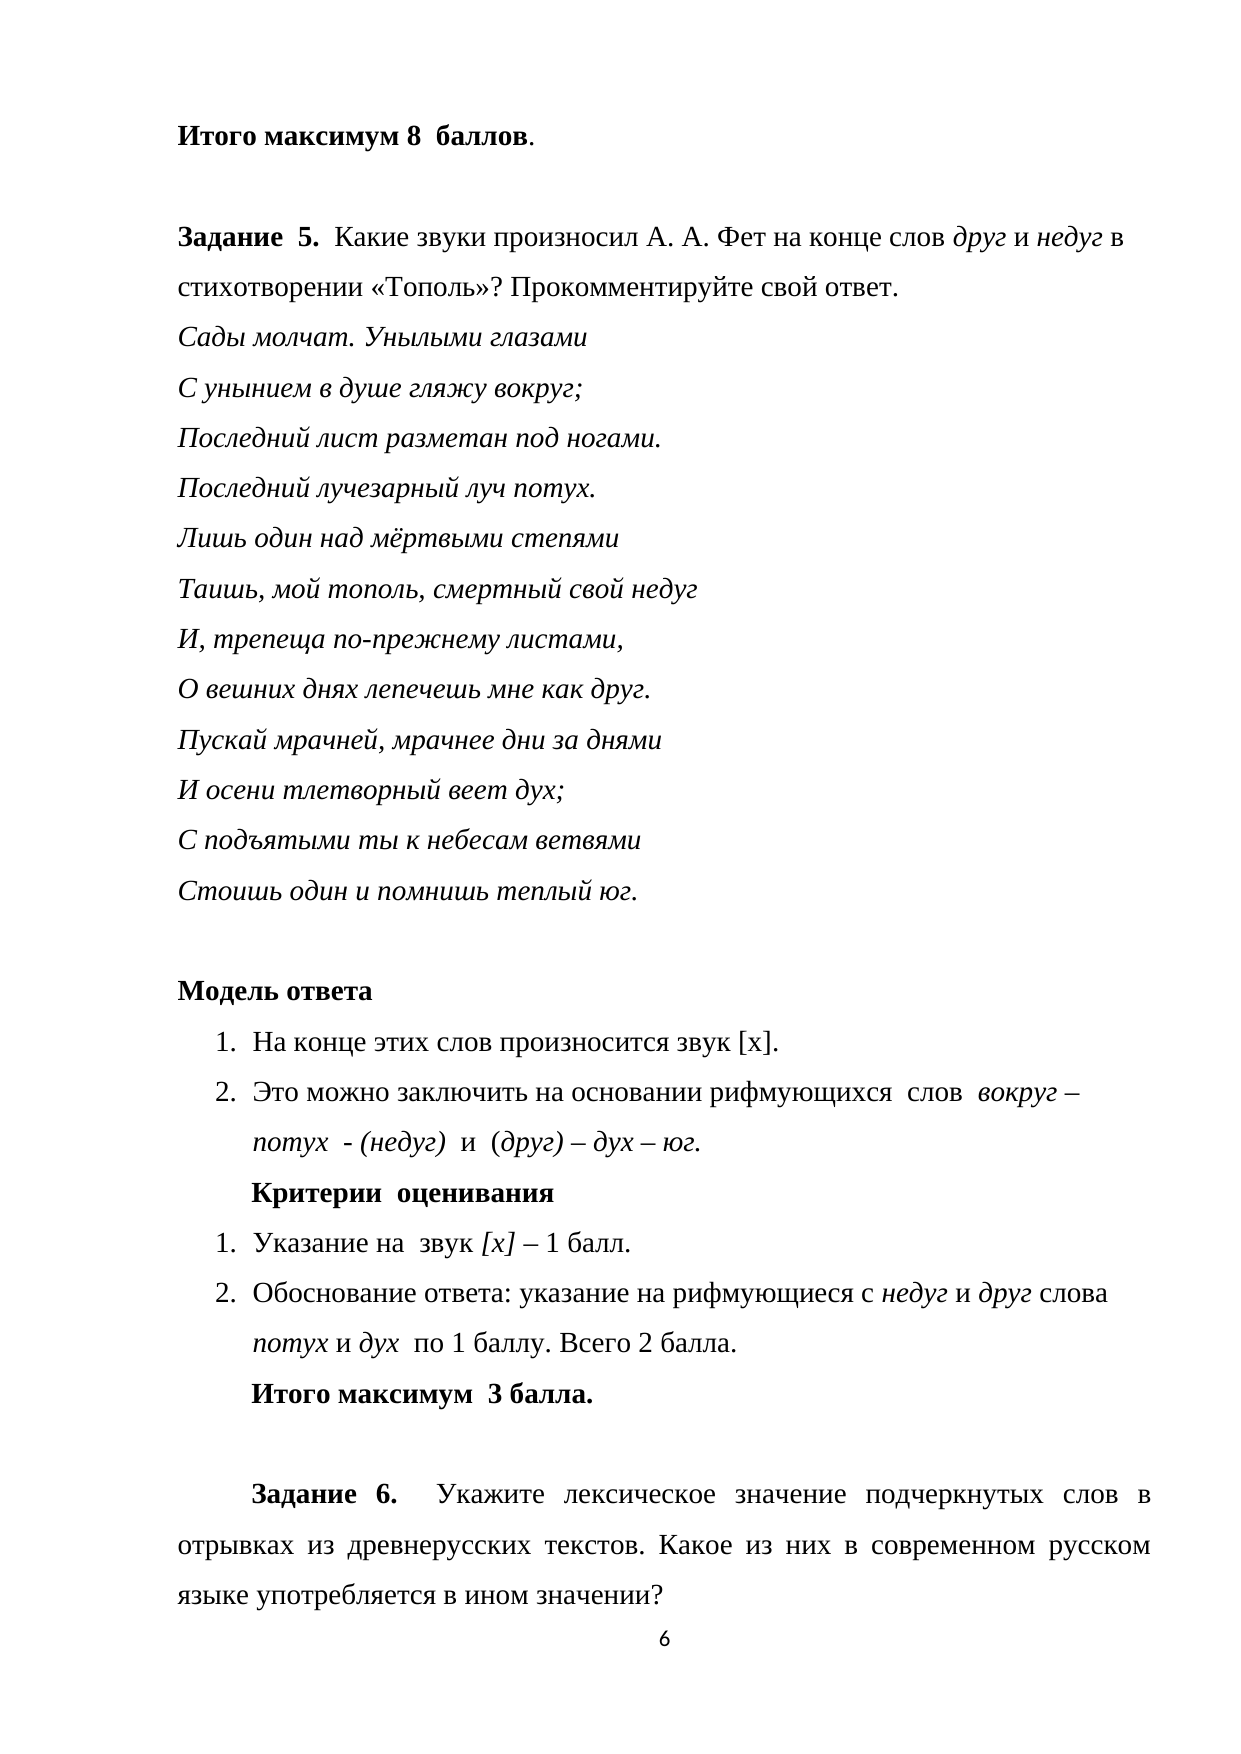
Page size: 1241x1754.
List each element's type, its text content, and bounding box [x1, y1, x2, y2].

text Модель ответа [177, 973, 1152, 1007]
text С унынием в душе гляжу вокруг; [177, 370, 1152, 403]
text И, трепеща по-прежнему листами, [177, 621, 1152, 655]
text С подъятыми ты к небесам ветвями [177, 822, 1152, 856]
text Итого максимум 8 баллов. [177, 118, 1152, 152]
text Сады молчат. Унылыми глазами [177, 319, 1152, 353]
list Это можно заключить на основании рифмующихся слов вокруг – потух - (недуг) и (друг) – дух – юг. [215, 1074, 1152, 1158]
text Таишь, мой тополь, смертный свой недуг [177, 571, 1152, 604]
text Последний лист разметан под ногами. [177, 420, 1152, 453]
list Обоснование ответа: указание на рифмующиеся с недуг и друг слова потух и дух по 1 баллу. Всего 2 балла. [215, 1275, 1152, 1359]
text Задание 5. Какие звуки произносил А. А. Фет на конце слов друг и недуг в стихотворении «Тополь»? Прокомментируйте свой ответ. [177, 219, 1152, 303]
text И осени тлетворный веет дух; [177, 772, 1152, 806]
text Критерии оценивания [177, 1175, 1152, 1208]
list На конце этих слов произносится звук [х]. [215, 1024, 1152, 1057]
text Стоишь один и помнишь теплый юг. [177, 873, 1152, 906]
list Указание на звук [х] – 1 балл. [215, 1225, 1152, 1258]
text Итого максимум 3 балла. [177, 1376, 1152, 1409]
text О вешних днях лепечешь мне как друг. [177, 672, 1152, 705]
text Последний лучезарный луч потух. [177, 470, 1152, 504]
text Задание 6. Укажите лексическое значение подчеркнутых слов в отрывках из древнерусских текстов. Какое из них в современном русском языке употребляется в ином значении? [177, 1477, 1152, 1611]
text Лишь один над мёртвыми степями [177, 521, 1152, 554]
text Пускай мрачней, мрачнее дни за днями [177, 722, 1152, 755]
